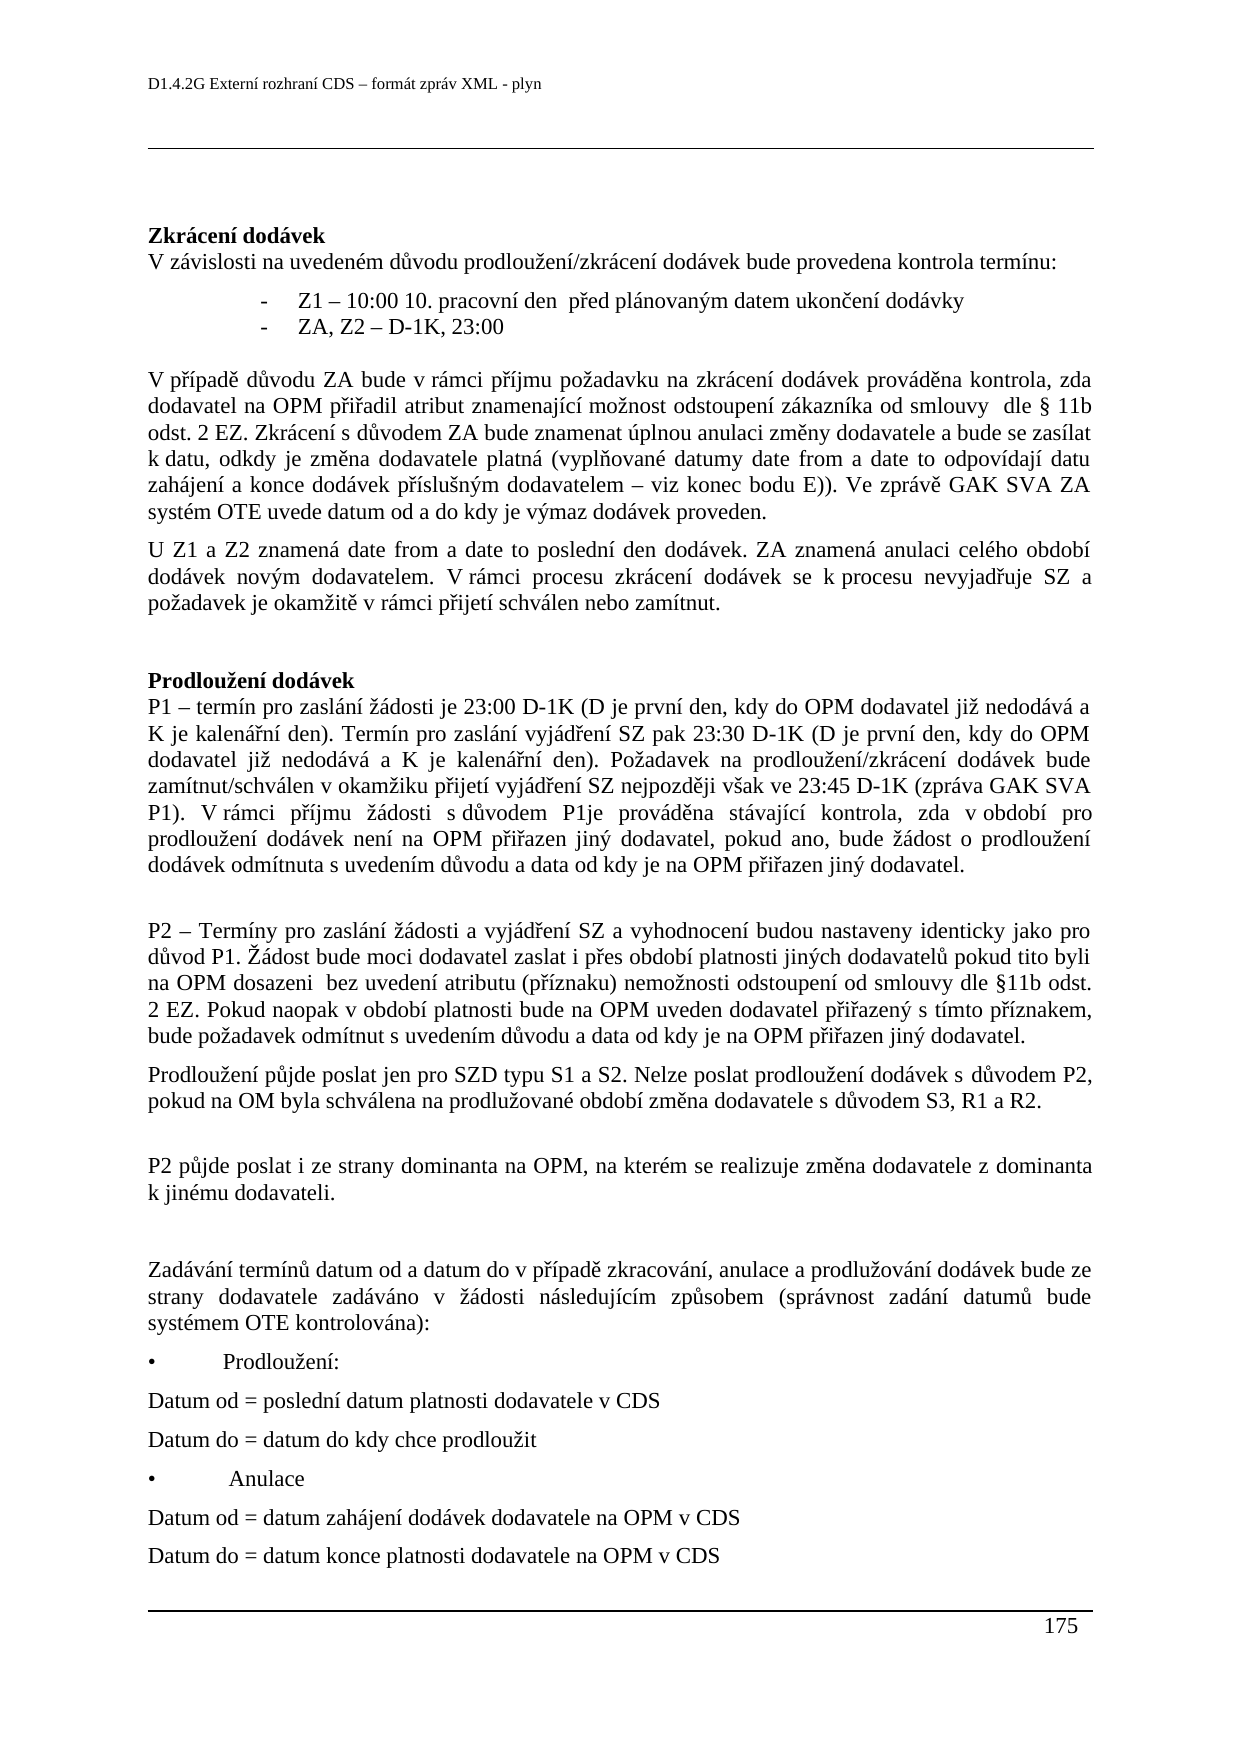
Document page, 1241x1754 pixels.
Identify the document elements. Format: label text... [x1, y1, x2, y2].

text Datum do = datum do kdy chce prodloužit [148, 1426, 1092, 1452]
text Datum do = datum konce platnosti dodavatele na OPM v CDS [148, 1542, 1092, 1569]
text Zkrácení dodávek [148, 222, 1092, 248]
text Prodloužení dodávek [148, 667, 1092, 693]
text Zadávání termínů datum od a datum do v případě zkracování, anulace a prodlužování dodávek bude ze strany dodavatele zadáváno v žádosti následujícím způsobem (správnost zadání datumů bude systémem OTE kontrolována): [148, 1257, 1092, 1336]
text V případě důvodu ZA bude v rámci příjmu požadavku na zkrácení dodávek prováděna kontrola, zda dodavatel na OPM přiřadil atribut znamenající možnost odstoupení zákazníka od smlouvy dle § 11b odst. 2 EZ. Zkrácení s důvodem ZA bude znamenat úplnou anulaci změny dodavatele a bude se zasílat k datu, odkdy je změna dodavatele platná (vyplňované datumy date from a date to odpovídají datu zahájení a konce dodávek příslušným dodavatelem – viz konec bodu E)). Ve zprávě GAK SVA ZA systém OTE uvede datum od a do kdy je výmaz dodávek proveden. [148, 366, 1092, 524]
text • Prodloužení: [148, 1348, 1092, 1374]
text P2 – Termíny pro zaslání žádosti a vyjádření SZ a vyhodnocení budou nastaveny identicky jako pro důvod P1. Žádost bude moci dodavatel zaslat i přes období platnosti jiných dodavatelů pokud tito byli na OPM dosazeni bez uvedení atributu (příznaku) nemožnosti odstoupení od smlouvy dle §11b odst. 2 EZ. Pokud naopak v období platnosti bude na OPM uveden dodavatel přiřazený s tímto příznakem, bude požadavek odmítnut s uvedením důvodu a data od kdy je na OPM přiřazen jiný dodavatel. [148, 917, 1092, 1048]
list ZA, Z2 – D-1K, 23:00 [260, 313, 1092, 339]
text P1 – termín pro zaslání žádosti je 23:00 D-1K (D je první den, kdy do OPM dodavatel již nedodává a K je kalenářní den). Termín pro zaslání vyjádření SZ pak 23:30 D-1K (D je první den, kdy do OPM dodavatel již nedodává a K je kalenářní den). Požadavek na prodloužení/zkrácení dodávek bude zamítnut/schválen v okamžiku přijetí vyjádření SZ nejpozději však ve 23:45 D-1K (zpráva GAK SVA P1). V rámci příjmu žádosti s důvodem P1je prováděna stávající kontrola, zda v období pro prodloužení dodávek není na OPM přiřazen jiný dodavatel, pokud ano, bude žádost o prodloužení dodávek odmítnuta s uvedením důvodu a data od kdy je na OPM přiřazen jiný dodavatel. [148, 693, 1092, 878]
text P2 půjde poslat i ze strany dominanta na OPM, na kterém se realizuje změna dodavatele z dominanta k jinému dodavateli. [148, 1152, 1092, 1205]
text Datum od = poslední datum platnosti dodavatele v CDS [148, 1387, 1092, 1413]
text Datum od = datum zahájení dodávek dodavatele na OPM v CDS [148, 1503, 1092, 1530]
text • Anulace [148, 1465, 1092, 1491]
list Z1 – 10:00 10. pracovní den před plánovaným datem ukončení dodávky [260, 287, 1092, 313]
text Prodloužení půjde poslat jen pro SZD typu S1 a S2. Nelze poslat prodloužení dodávek s důvodem P2, pokud na OM byla schválena na prodlužované období změna dodavatele s důvodem S3, R1 a R2. [148, 1061, 1092, 1114]
text U Z1 a Z2 znamená date from a date to poslední den dodávek. ZA znamená anulaci celého období dodávek novým dodavatelem. V rámci procesu zkrácení dodávek se k procesu nevyjadřuje SZ a požadavek je okamžitě v rámci přijetí schválen nebo zamítnut. [148, 537, 1092, 616]
text V závislosti na uvedeném důvodu prodloužení/zkrácení dodávek bude provedena kontrola termínu: [148, 248, 1092, 274]
